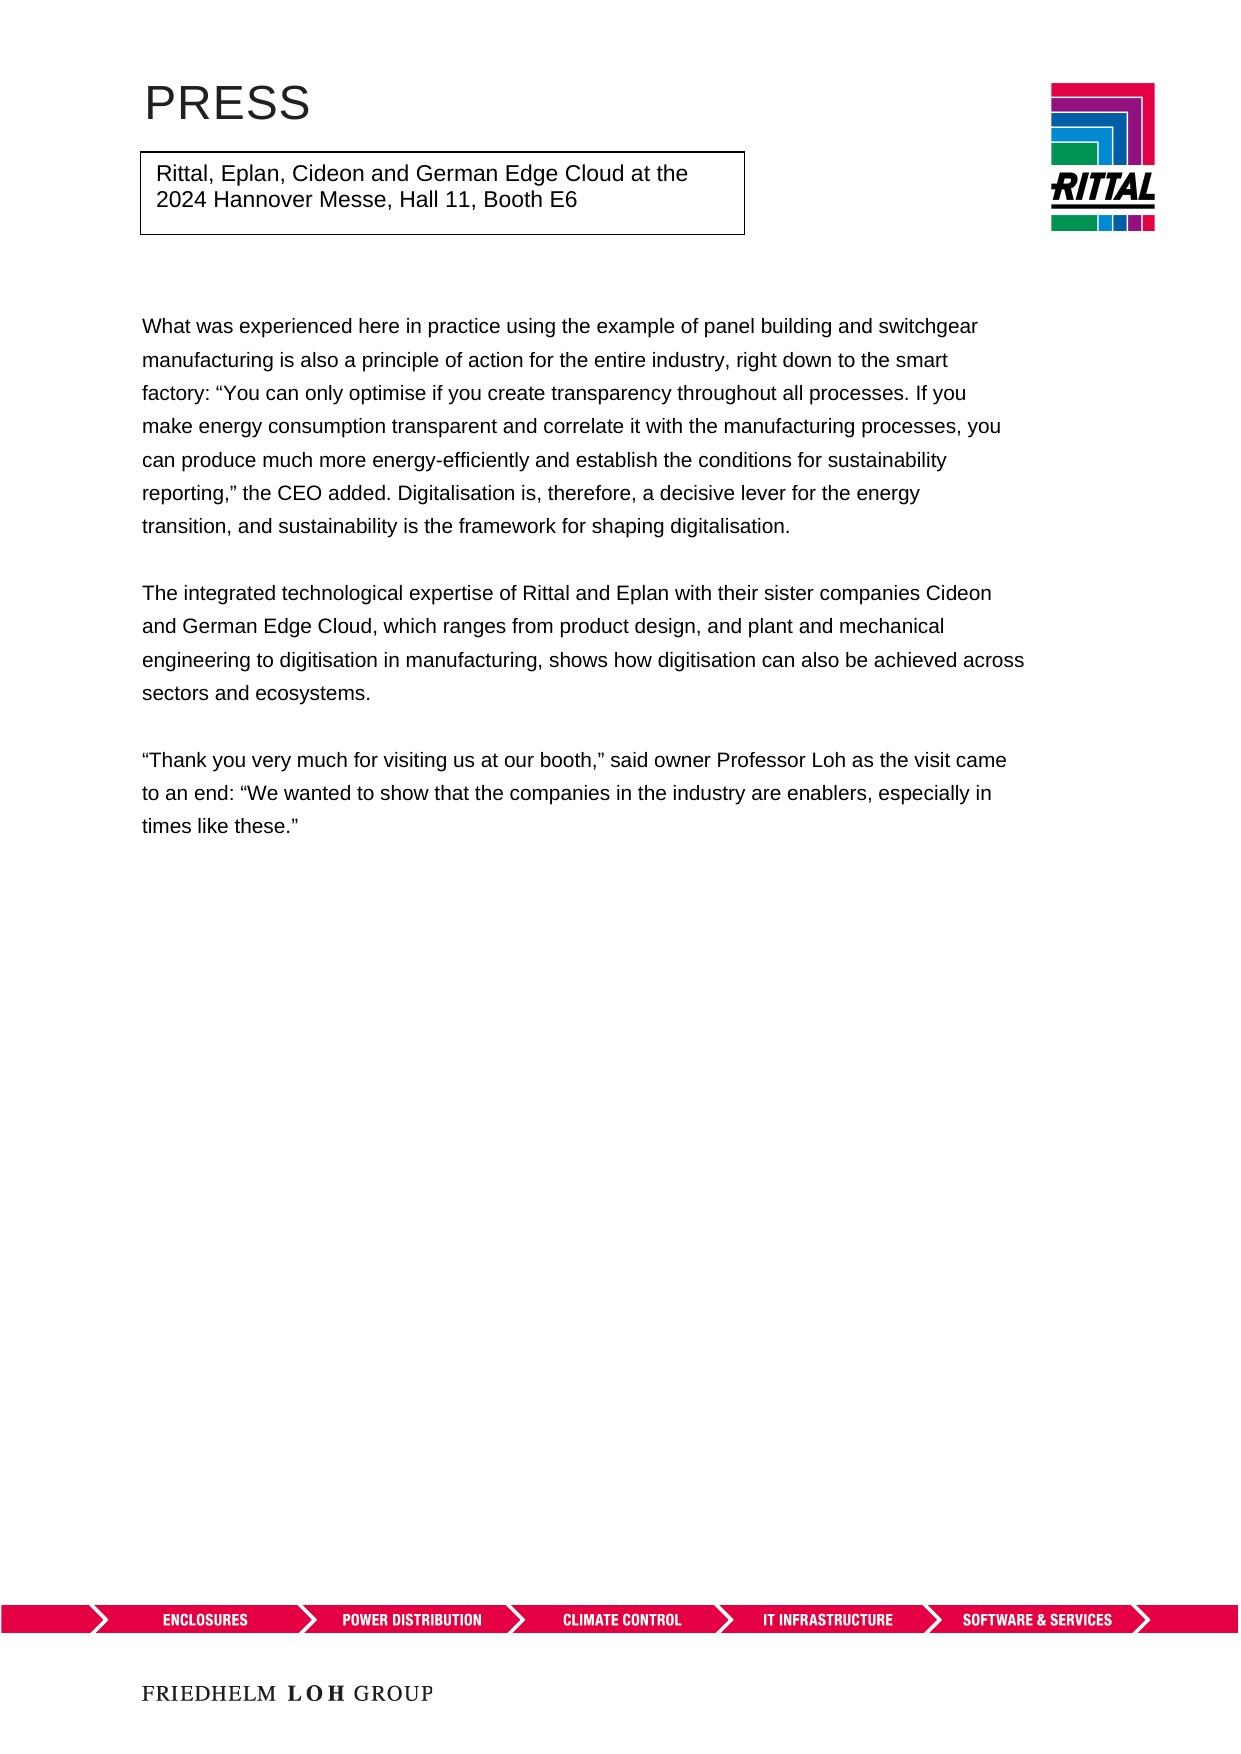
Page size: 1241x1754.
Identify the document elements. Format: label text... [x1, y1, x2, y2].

picture [0, 1605, 1238, 1632]
text The integrated technological expertise of Rittal and Eplan with their sister companies Cideon and German Edge Cloud, which ranges from product design, and plant and mechanical engineering to digitisation in manufacturing, shows how digitisation can also be achieved across sectors and ecosystems. [142, 574, 1028, 707]
text “Thank you very much for visiting us at our booth,” said owner Professor Loh as the visit came to an end: “We wanted to show that the companies in the industry are enablers, especially in times like these.” [142, 740, 1013, 840]
text What was experienced here in practice using the example of panel building and switchgear manufacturing is also a principle of action for the entire industry, right down to the smart factory: “You can only optimise if you create transparency throughout all processes. If you make energy consumption transparent and correlate it with the manufacturing processes, you can produce much more energy-efficiently and establish the conditions for sustainability reporting,” the CEO added. Digitalisation is, therefore, a decisive lever for the energy transition, and sustainability is the framework for shaping digitalisation. [142, 307, 1013, 540]
picture [1051, 83, 1155, 231]
picture [142, 1685, 433, 1701]
